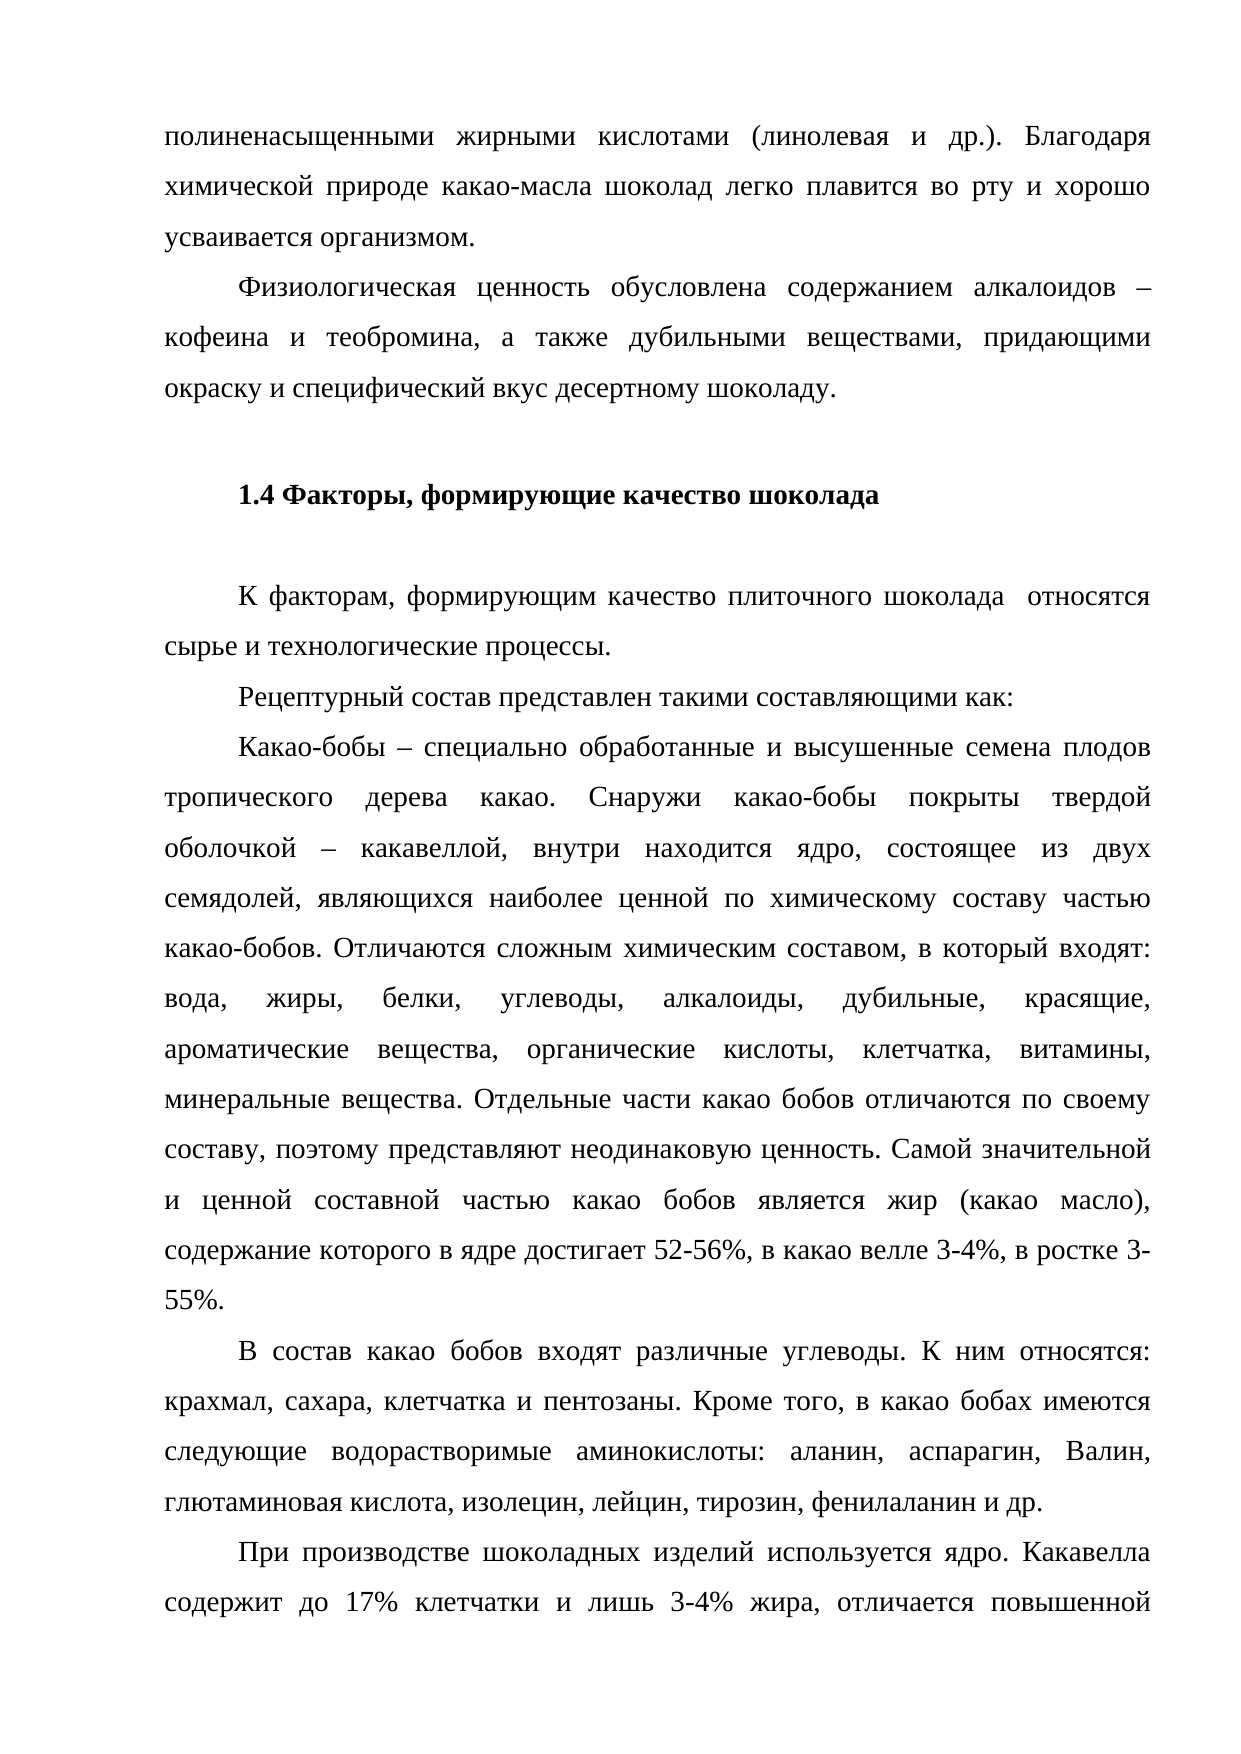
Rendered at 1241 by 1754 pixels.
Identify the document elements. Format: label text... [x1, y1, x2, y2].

text В состав какао бобов входят различные углеводы. К ним относятся: крахмал, сахара, клетчатка и пентозаны. Кроме того, в какао бобах имеются следующие водорастворимые аминокислоты: аланин, аспарагин, Валин, глютаминовая кислота, изолецин, лейцин, тирозин, фенилаланин и др. [164, 1333, 1152, 1517]
text 1.4 Факторы, формирующие качество шоколада [164, 477, 1152, 511]
text Какао-бобы – специально обработанные и высушенные семена плодов тропического дерева какао. Снаружи какао-бобы покрыты твердой оболочкой – какавеллой, внутри находится ядро, состоящее из двух семядолей, являющихся наиболее ценной по химическому составу частью какао-бобов. Отличаются сложным химическим составом, в который входят: вода, жиры, белки, углеводы, алкалоиды, дубильные, красящие, ароматические вещества, органические кислоты, клетчатка, витамины, минеральные вещества. Отдельные части какао бобов отличаются по своему составу, поэтому представляют неодинаковую ценность. Самой значительной и ценной составной частью какао бобов является жир (какао масло), содержание которого в ядре достигает 52-56%, в какао велле 3-4%, в ростке 3-55%. [164, 729, 1152, 1316]
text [164, 118, 1152, 252]
text Физиологическая ценность обусловлена содержанием алкалоидов – кофеина и теобромина, а также дубильными веществами, придающими окраску и специфический вкус десертному шоколаду. [164, 269, 1152, 403]
text Рецептурный состав представлен такими составляющими как: [164, 679, 1152, 712]
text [164, 1534, 1152, 1618]
text К факторам, формирующим качество плиточного шоколада относятся сырье и технологические процессы. [164, 578, 1152, 662]
